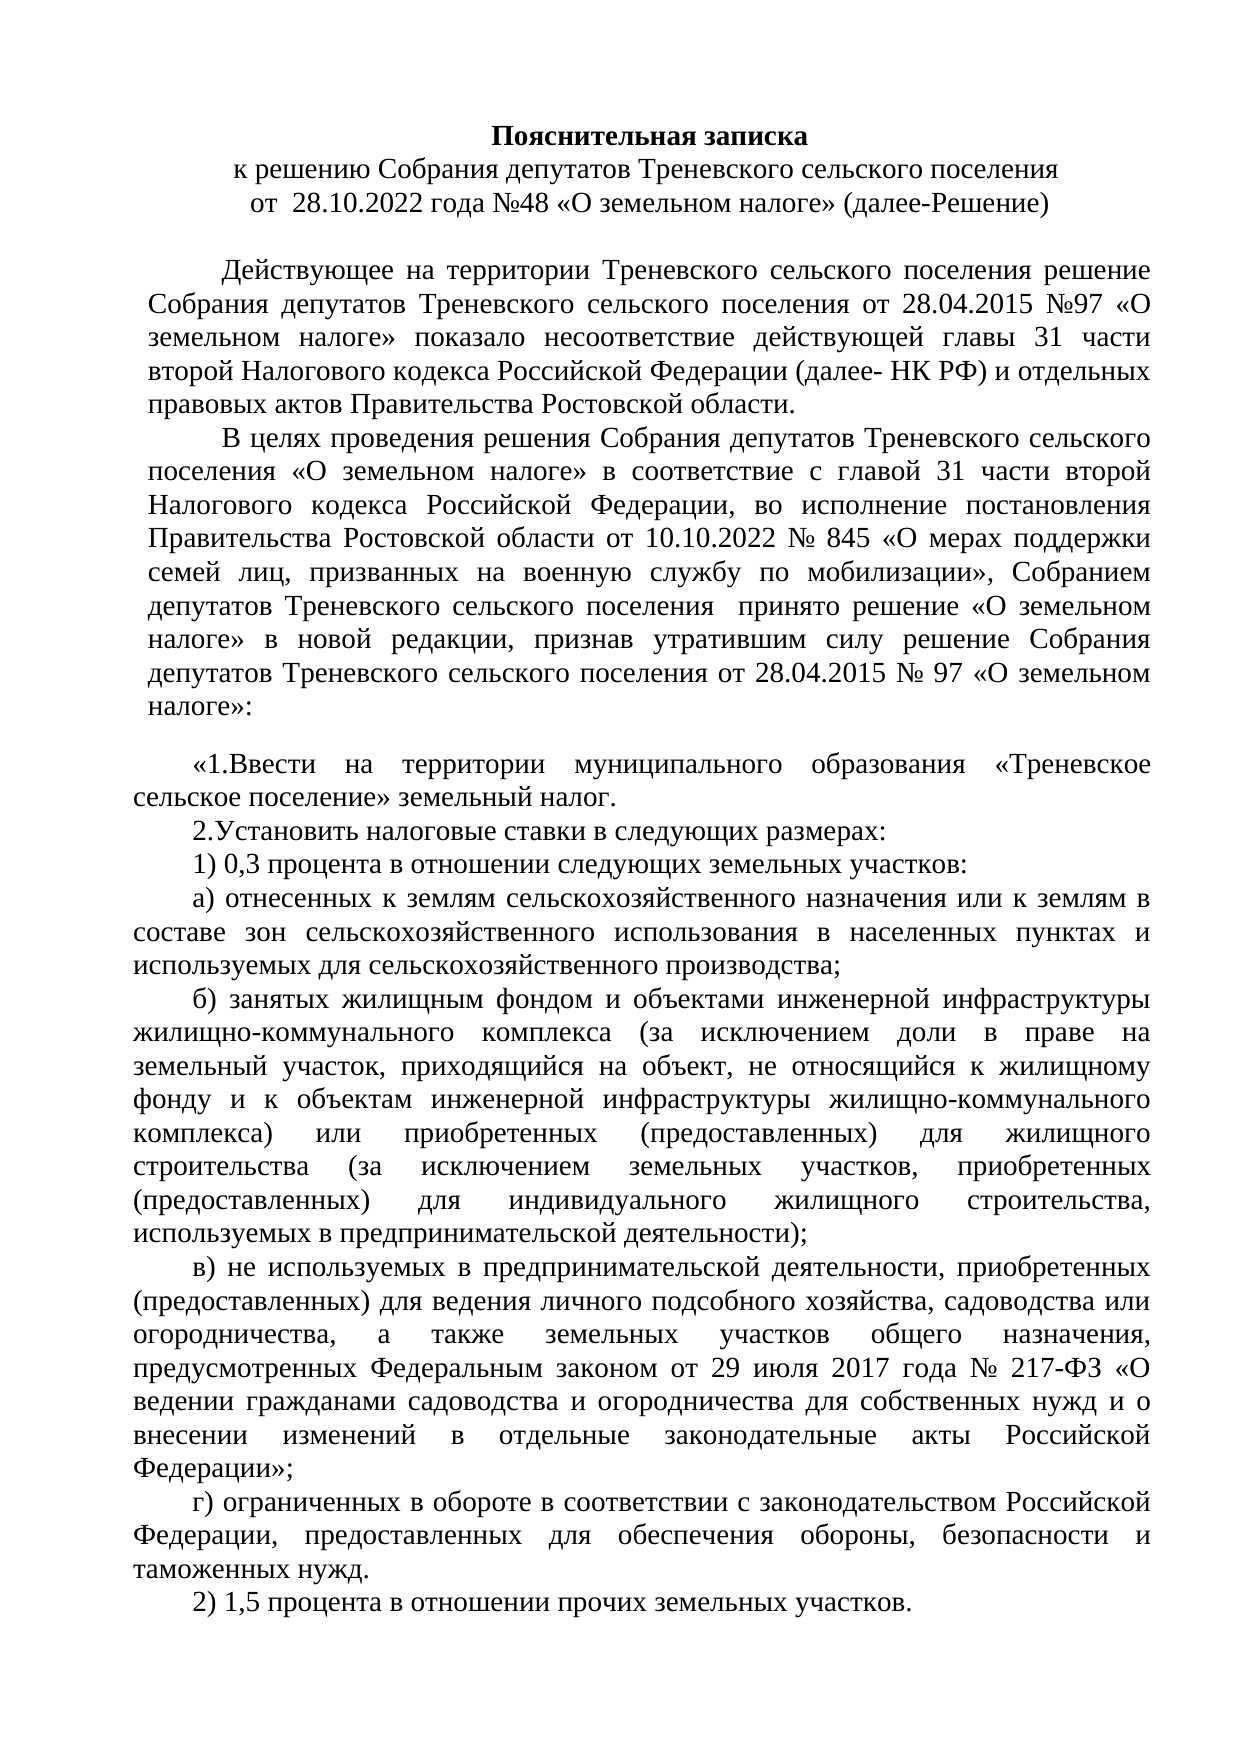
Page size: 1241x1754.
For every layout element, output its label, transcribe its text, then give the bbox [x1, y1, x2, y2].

text «1.Ввести на территории муниципального образования «Треневское сельское поселение» земельный налог. [133, 746, 1152, 813]
text г) ограниченных в обороте в соответствии с законодательством Российской Федерации, предоставленных для обеспечения обороны, безопасности и таможенных нужд. [133, 1484, 1152, 1584]
text 2) 1,5 процента в отношении прочих земельных участков. [133, 1584, 1152, 1618]
text Действующее на территории Треневского сельского поселения решение Собрания депутатов Треневского сельского поселения от 28.04.2015 №97 «О земельном налоге» показало несоответствие действующей главы 31 части второй Налогового кодекса Российской Федерации (далее- НК РФ) и отдельных правовых актов Правительства Ростовской области. [148, 252, 1152, 420]
text а) отнесенных к землям сельскохозяйственного назначения или к землям в составе зон сельскохозяйственного использования в населенных пунктах и используемых для сельскохозяйственного производства; [133, 880, 1152, 981]
text В целях проведения решения Собрания депутатов Треневского сельского поселения «О земельном налоге» в соответствие с главой 31 части второй Налогового кодекса Российской Федерации, во исполнение постановления Правительства Ростовской области от 10.10.2022 № 845 «О мерах поддержки семей лиц, призванных на военную службу по мобилизации», Собранием депутатов Треневского сельского поселения принято решение «О земельном налоге» в новой редакции, признав утратившим силу решение Собрания депутатов Треневского сельского поселения от 28.04.2015 № 97 «О земельном налоге»: [148, 420, 1152, 722]
text 1) 0,3 процента в отношении следующих земельных участков: [133, 847, 1152, 880]
text к решению Собрания депутатов Треневского сельского поселения от 28.10.2022 года №48 «О земельном налоге» (далее-Решение) [148, 152, 1152, 219]
text Пояснительная записка [148, 118, 1152, 152]
text в) не используемых в предпринимательской деятельности, приобретенных (предоставленных) для ведения личного подсобного хозяйства, садоводства или огородничества, а также земельных участков общего назначения, предусмотренных Федеральным законом от 29 июля 2017 года № 217-ФЗ «О ведении гражданами садоводства и огородничества для собственных нужд и о внесении изменений в отдельные законодательные акты Российской Федерации»; [133, 1249, 1152, 1484]
text б) занятых жилищным фондом и объектами инженерной инфраструктуры жилищно-коммунального комплекса (за исключением доли в праве на земельный участок, приходящийся на объект, не относящийся к жилищному фонду и к объектам инженерной инфраструктуры жилищно-коммунального комплекса) или приобретенных (предоставленных) для жилищного строительства (за исключением земельных участков, приобретенных (предоставленных) для индивидуального жилищного строительства, используемых в предпринимательской деятельности); [133, 981, 1152, 1249]
text 2.Установить налоговые ставки в следующих размерах: [133, 813, 1152, 847]
